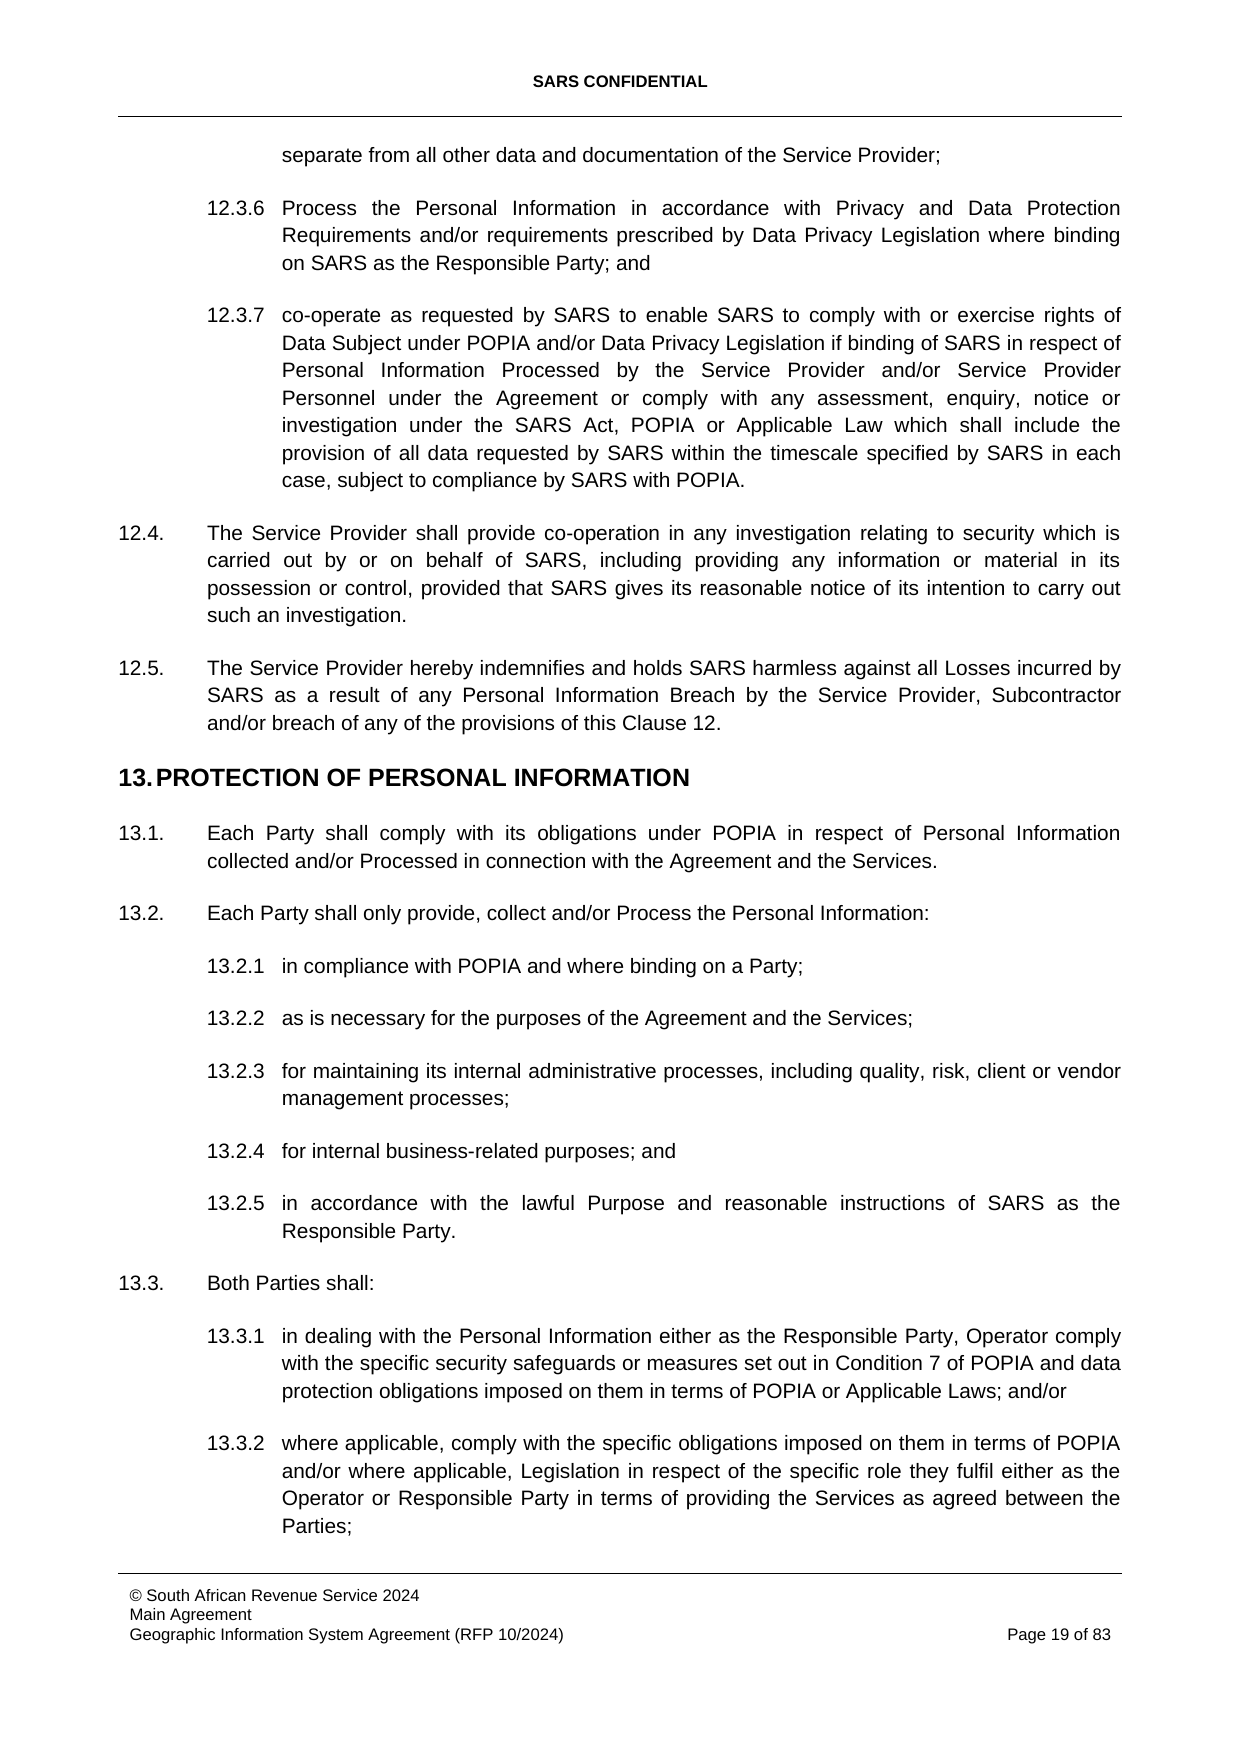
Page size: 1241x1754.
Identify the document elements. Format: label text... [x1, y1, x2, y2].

list for maintaining its internal administrative processes, including quality, risk, client or vendor management processes; [207, 1059, 1122, 1110]
text Each Party shall only provide, collect and/or Process the Personal Information: [118, 901, 1122, 925]
list as is necessary for the purposes of the Agreement and the Services; [207, 1006, 1122, 1030]
text The Service Provider hereby indemnifies and holds SARS harmless against all Losses incurred by SARS as a result of any Personal Information Breach by the Service Provider, Subcontractor and/or breach of any of the provisions of this Clause 12. [118, 656, 1122, 734]
list where applicable, comply with the specific obligations imposed on them in terms of POPIA and/or where applicable, Legislation in respect of the specific role they fulfil either as the Operator or Responsible Party in terms of providing the Services as agreed between the Parties; [207, 1431, 1122, 1538]
text Both Parties shall: [118, 1271, 1122, 1295]
list in dealing with the Personal Information either as the Responsible Party, Operator comply with the specific security safeguards or measures set out in Condition 7 of POPIA and data protection obligations imposed on them in terms of POPIA or Applicable Laws; and/or [207, 1324, 1122, 1403]
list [207, 143, 1122, 167]
text Each Party shall comply with its obligations under POPIA in respect of Personal Information collected and/or Processed in connection with the Agreement and the Services. [118, 821, 1122, 873]
subtitle PROTECTION OF PERSONAL INFORMATION [118, 763, 1122, 792]
list co-operate as requested by SARS to enable SARS to comply with or exercise rights of Data Subject under POPIA and/or Data Privacy Legislation if binding of SARS in respect of Personal Information Processed by the Service Provider and/or Service Provider Personnel under the Agreement or comply with any assessment, enquiry, notice or investigation under the SARS Act, POPIA or Applicable Law which shall include the provision of all data requested by SARS within the timescale specified by SARS in each case, subject to compliance by SARS with POPIA. [207, 303, 1122, 492]
list in accordance with the lawful Purpose and reasonable instructions of SARS as the Responsible Party. [207, 1191, 1122, 1243]
list in compliance with POPIA and where binding on a Party; [207, 954, 1122, 978]
list Process the Personal Information in accordance with Privacy and Data Protection Requirements and/or requirements prescribed by Data Privacy Legislation where binding on SARS as the Responsible Party; and [207, 196, 1122, 274]
list for internal business-related purposes; and [207, 1139, 1122, 1163]
text The Service Provider shall provide co-operation in any investigation relating to security which is carried out by or on behalf of SARS, including providing any information or material in its possession or control, provided that SARS gives its reasonable notice of its intention to carry out such an investigation. [118, 521, 1122, 627]
